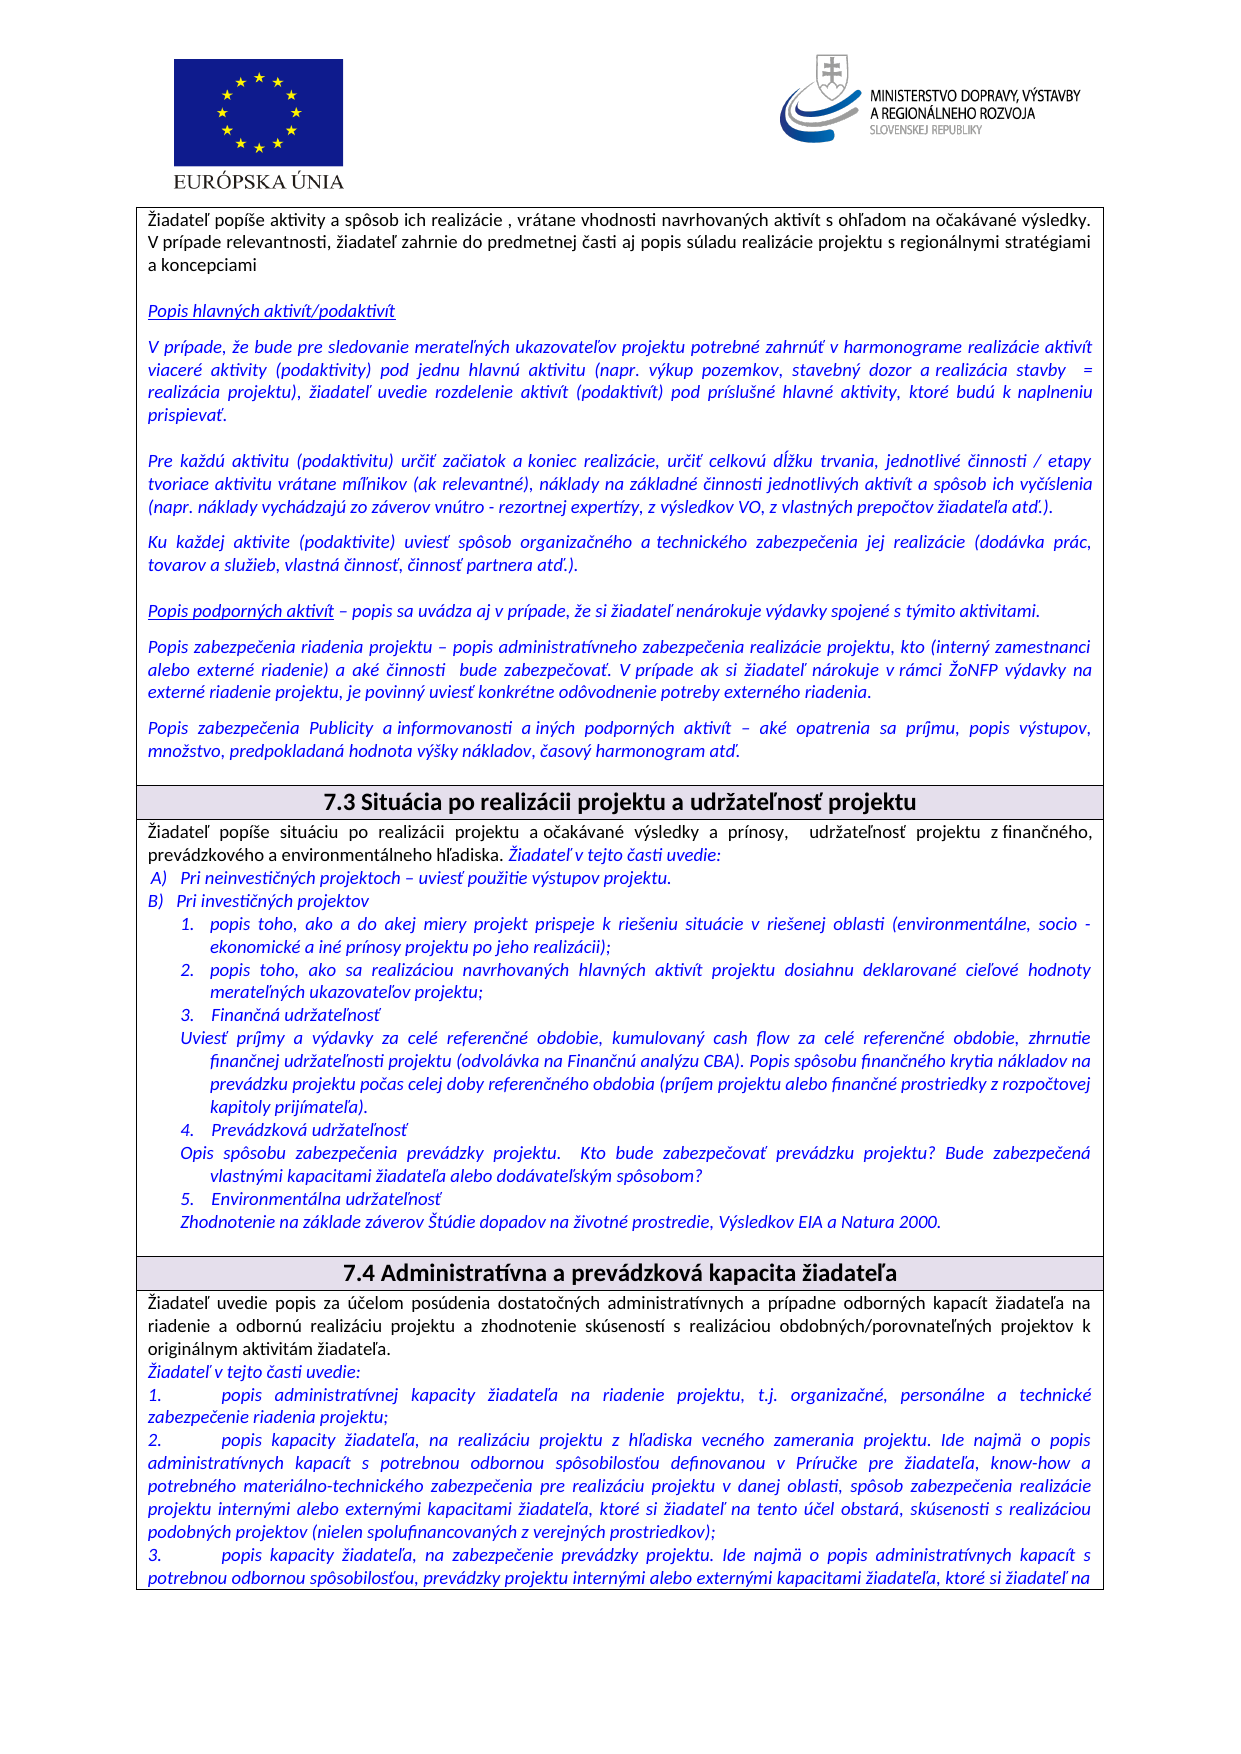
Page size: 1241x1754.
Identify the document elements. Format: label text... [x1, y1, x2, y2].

picture [173, 59, 344, 189]
picture [771, 47, 1085, 155]
table_cell Žiadateľ popíše aktivity a spôsob ich realizácie , vrátane vhodnosti navrhovaných aktivít s ohľadom na očakávané výsledky. V prípade relevantnosti, žiadateľ zahrnie do predmetnej časti aj popis súladu realizácie projektu s regionálnymi stratégiami a koncepciami Popis hlavných aktivít/podaktivít V prípade, že bude pre sledovanie merateľných ukazovateľov projektu potrebné zahrnúť v harmonograme realizácie aktivít viaceré aktivity (podaktivity) pod jednu hlavnú aktivitu (napr. výkup pozemkov, stavebný dozor a realizácia stavby = realizácia projektu), žiadateľ uvedie rozdelenie aktivít (podaktivít) pod príslušné hlavné aktivity, ktoré budú k naplneniu prispievať. Pre každú aktivitu (podaktivitu) určiť začiatok a koniec realizácie, určiť celkovú dĺžku trvania, jednotlivé činnosti / etapy tvoriace aktivitu vrátane míľnikov (ak relevantné), náklady na základné činnosti jednotlivých aktivít a spôsob ich vyčíslenia (napr. náklady vychádzajú zo záverov vnútro - rezortnej expertízy, z výsledkov VO, z vlastných prepočtov žiadateľa atď.). Ku každej aktivite (podaktivite) uviesť spôsob organizačného a technického zabezpečenia jej realizácie (dodávka prác, tovarov a služieb, vlastná činnosť, činnosť partnera atď.). Popis podporných aktivít – popis sa uvádza aj v prípade, že si žiadateľ nenárokuje výdavky spojené s týmito aktivitami. Popis zabezpečenia riadenia projektu – popis administratívneho zabezpečenia realizácie projektu, kto (interný zamestnanci alebo externé riadenie) a aké činnosti bude zabezpečovať. V prípade ak si žiadateľ nárokuje v rámci ŽoNFP výdavky na externé riadenie projektu, je povinný uviesť konkrétne odôvodnenie potreby externého riadenia. Popis zabezpečenia Publicity a informovanosti a iných podporných aktivít – aké opatrenia sa príjmu, popis výstupov, množstvo, predpokladaná hodnota výšky nákladov, časový harmonogram atď. [137, 208, 1103, 785]
table_cell 7.3 Situácia po realizácii projektu a udržateľnosť projektu [137, 786, 1103, 819]
table_cell Žiadateľ popíše situáciu po realizácii projektu a očakávané výsledky a prínosy, udržateľnosť projektu z finančného, prevádzkového a environmentálneho hľadiska. Žiadateľ v tejto časti uvedie: Pri neinvestičných projektoch – uviesť použitie výstupov projektu. B) Pri investičných projektov 1. popis toho, ako a do akej miery projekt prispeje k riešeniu situácie v riešenej oblasti (environmentálne, socio - ekonomické a iné prínosy projektu po jeho realizácii); 2. popis toho, ako sa realizáciou navrhovaných hlavných aktivít projektu dosiahnu deklarované cieľové hodnoty merateľných ukazovateľov projektu; 3. Finančná udržateľnosť Uviesť príjmy a výdavky za celé referenčné obdobie, kumulovaný cash flow za celé referenčné obdobie, zhrnutie finančnej udržateľnosti projektu (odvolávka na Finančnú analýzu CBA). Popis spôsobu finančného krytia nákladov na prevádzku projektu počas celej doby referenčného obdobia (príjem projektu alebo finančné prostriedky z rozpočtovej kapitoly prijímateľa). 4. Prevádzková udržateľnosť Opis spôsobu zabezpečenia prevádzky projektu. Kto bude zabezpečovať prevádzku projektu? Bude zabezpečená vlastnými kapacitami žiadateľa alebo dodávateľským spôsobom? 5. Environmentálna udržateľnosť Zhodnotenie na základe záverov Štúdie dopadov na životné prostredie, Výsledkov EIA a Natura 2000. [137, 820, 1103, 1256]
table_cell 7.4 Administratívna a prevádzková kapacita žiadateľa [137, 1257, 1103, 1290]
